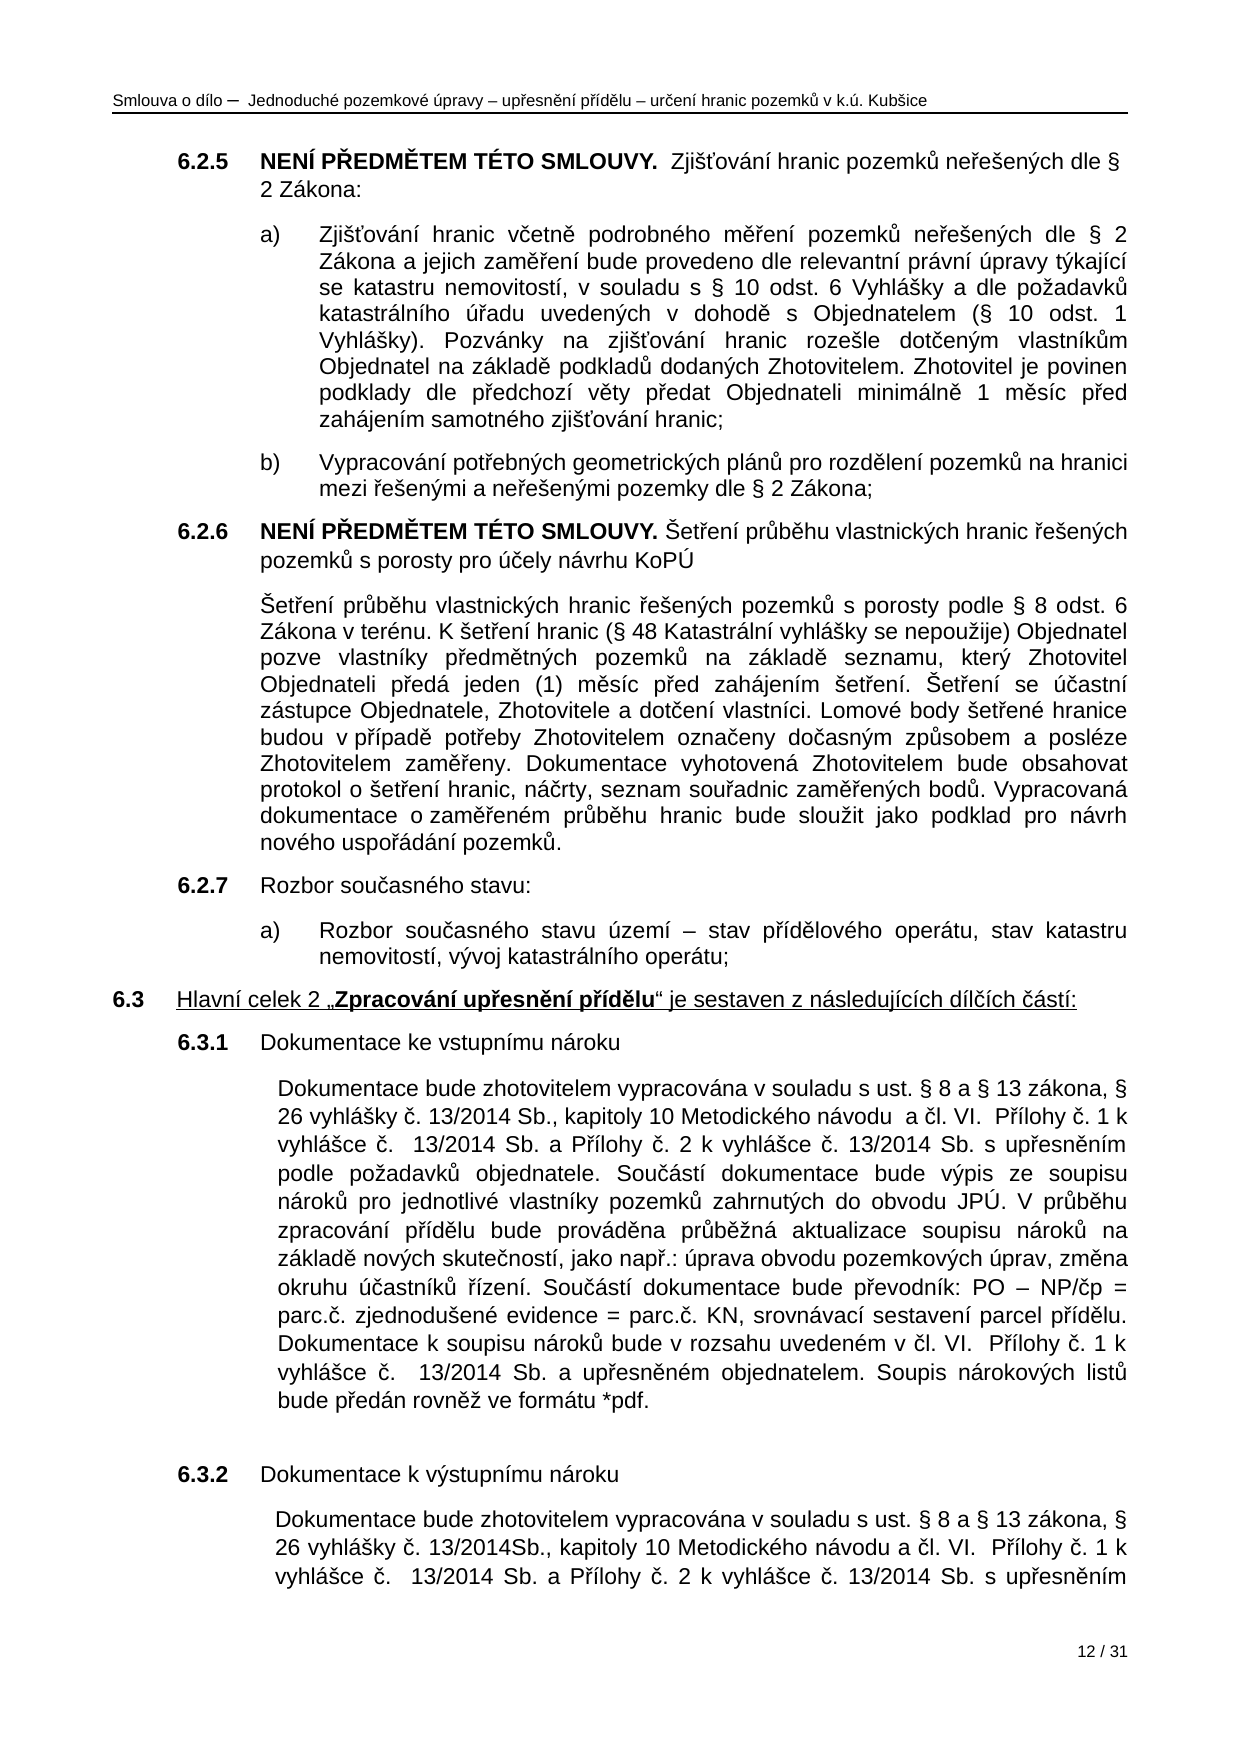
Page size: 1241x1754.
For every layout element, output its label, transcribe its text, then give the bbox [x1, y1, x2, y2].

text NENÍ PŘEDMĚTEM TÉTO SMLOUVY. Zjišťování hranic pozemků neřešených dle § 2 Zákona: [177, 148, 1128, 202]
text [275, 1506, 1128, 1589]
text Dokumentace k výstupnímu nároku [177, 1461, 1128, 1487]
list Rozbor současného stavu území – stav přídělového operátu, stav katastru nemovitostí, vývoj katastrálního operátu; [260, 917, 1128, 970]
list Vypracování potřebných geometrických plánů pro rozdělení pozemků na hranici mezi řešenými a neřešenými pozemky dle § 2 Zákona; [260, 449, 1128, 501]
list Zjišťování hranic včetně podrobného měření pozemků neřešených dle § 2 Zákona a jejich zaměření bude provedeno dle relevantní právní úpravy týkající se katastru nemovitostí, v souladu s § 10 odst. 6 Vyhlášky a dle požadavků katastrálního úřadu uvedených v dohodě s Objednatelem (§ 10 odst. 1 Vyhlášky). Pozvánky na zjišťování hranic rozešle dotčeným vlastníkům Objednatel na základě podkladů dodaných Zhotovitelem. Zhotovitel je povinen podklady dle předchozí věty předat Objednateli minimálně 1 měsíc před zahájením samotného zjišťování hranic; [260, 221, 1128, 432]
text NENÍ PŘEDMĚTEM TÉTO SMLOUVY. Šetření průběhu vlastnických hranic řešených pozemků s porosty pro účely návrhu KoPÚ [177, 518, 1128, 573]
text Dokumentace ke vstupnímu nároku [177, 1029, 1128, 1056]
list Šetření průběhu vlastnických hranic řešených pozemků s porosty podle § 8 odst. 6 Zákona v terénu. K šetření hranic (§ 48 Katastrální vyhlášky se nepoužije) Objednatel pozve vlastníky předmětných pozemků na základě seznamu, který Zhotovitel Objednateli předá jeden (1) měsíc před zahájením šetření. Šetření se účastní zástupce Objednatele, Zhotovitele a dotčení vlastníci. Lomové body šetřené hranice budou v případě potřeby Zhotovitelem označeny dočasným způsobem a posléze Zhotovitelem zaměřeny. Dokumentace vyhotovená Zhotovitelem bude obsahovat protokol o šetření hranic, náčrty, seznam souřadnic zaměřených bodů. Vypracovaná dokumentace o zaměřeném průběhu hranic bude sloužit jako podklad pro návrh nového uspořádání pozemků. [260, 592, 1128, 855]
text Dokumentace bude zhotovitelem vypracována v souladu s ust. § 8 a § 13 zákona, § 26 vyhlášky č. 13/2014 Sb., kapitoly 10 Metodického návodu a čl. VI. Přílohy č. 1 k vyhlášce č. 13/2014 Sb. a Přílohy č. 2 k vyhlášce č. 13/2014 Sb. s upřesněním podle požadavků objednatele. Součástí dokumentace bude výpis ze soupisu nároků pro jednotlivé vlastníky pozemků zahrnutých do obvodu JPÚ. V průběhu zpracování přídělu bude prováděna průběžná aktualizace soupisu nároků na základě nových skutečností, jako např.: úprava obvodu pozemkových úprav, změna okruhu účastníků řízení. Součástí dokumentace bude převodník: PO – NP/čp = parc.č. zjednodušené evidence = parc.č. KN, srovnávací sestavení parcel přídělu. Dokumentace k soupisu nároků bude v rozsahu uvedeném v čl. VI. Přílohy č. 1 k vyhlášce č. 13/2014 Sb. a upřesněném objednatelem. Soupis nárokových listů bude předán rovněž ve formátu *pdf. [277, 1074, 1128, 1414]
text Hlavní celek 2 „Zpracování upřesnění přídělu“ je sestaven z následujících dílčích částí: [112, 986, 1128, 1013]
text Rozbor současného stavu: [177, 872, 1128, 898]
